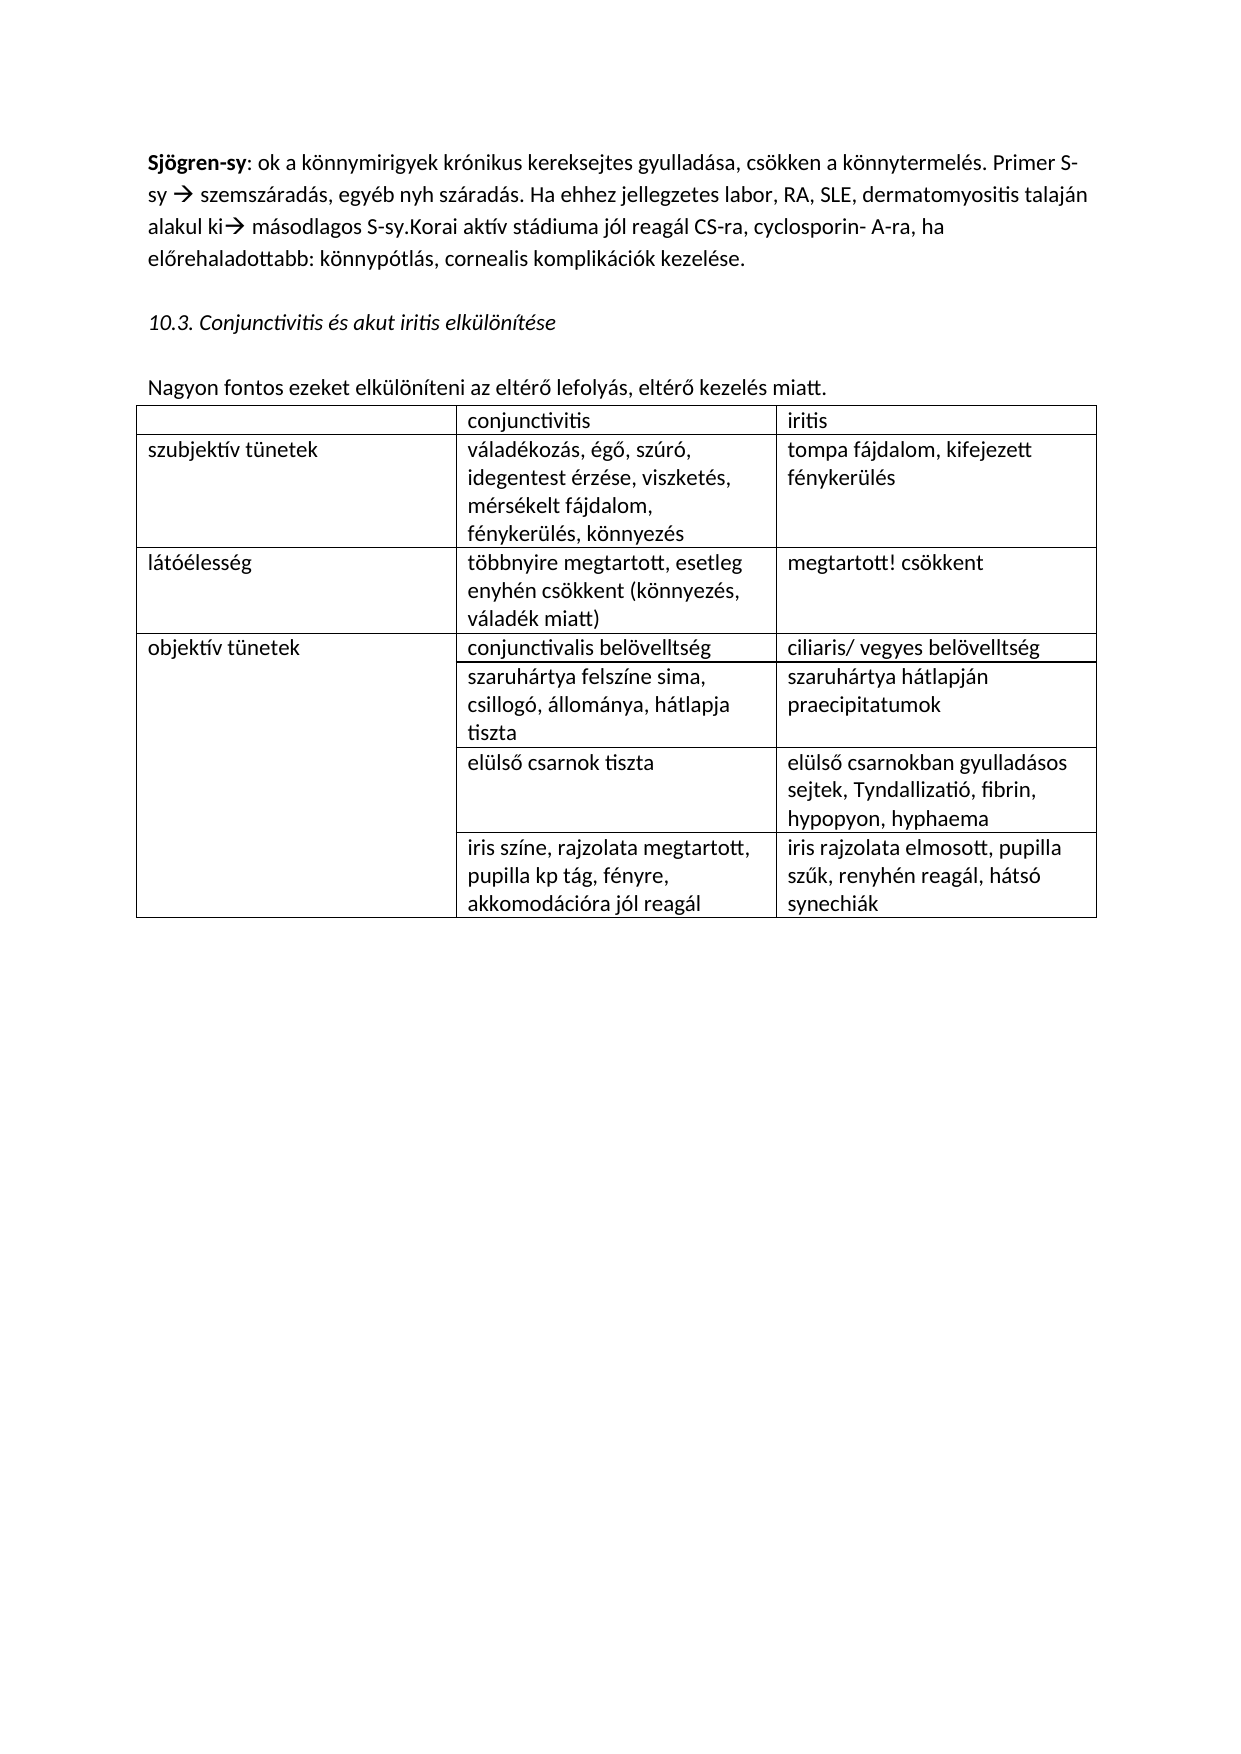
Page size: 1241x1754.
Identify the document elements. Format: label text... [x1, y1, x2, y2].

table_cell iris rajzolata elmosott, pupilla szűk, renyhén reagál, hátsó synechiák [777, 833, 1096, 917]
text 10.3. Conjunctivitis és akut iritis elkülönítése [148, 308, 1093, 337]
table_cell látóélesség [137, 548, 456, 632]
table_cell elülső csarnokban gyulladásos sejtek, Tyndallizatió, fibrin, hypopyon, hyphaema [777, 748, 1096, 832]
table_cell elülső csarnok tiszta [457, 748, 776, 832]
table_cell szubjektív tünetek [137, 435, 456, 547]
table_cell szaruhártya hátlapján praecipitatumok [777, 663, 1096, 747]
text Sjögren-sy: ok a könnymirigyek krónikus kereksejtes gyulladása, csökken a könnytermelés. Primer S-sy szemszáradás, egyéb nyh száradás. Ha ehhez jellegzetes labor, RA, SLE, dermatomyositis talaján alakul ki másodlagos S-sy.Korai aktív stádiuma jól reagál CS-ra, cyclosporin- A-ra, ha előrehaladottabb: könnypótlás, cornealis komplikációk kezelése. [148, 148, 1093, 272]
table_cell váladékozás, égő, szúró, idegentest érzése, viszketés, mérsékelt fájdalom, fénykerülés, könnyezés [457, 435, 776, 547]
table_header iritis [777, 406, 1096, 434]
table_header conjunctivitis [457, 406, 776, 434]
table_cell conjunctivalis belövelltség [457, 634, 776, 661]
text Nagyon fontos ezeket elkülöníteni az eltérő lefolyás, eltérő kezelés miatt. [148, 373, 1093, 401]
table_cell tompa fájdalom, kifejezett fénykerülés [777, 435, 1096, 547]
table_cell többnyire megtartott, esetleg enyhén csökkent (könnyezés, váladék miatt) [457, 548, 776, 632]
table_cell ciliaris/ vegyes belövelltség [777, 634, 1096, 661]
table_cell objektív tünetek [137, 634, 456, 917]
table_header [137, 406, 456, 434]
table_cell iris színe, rajzolata megtartott, pupilla kp tág, fényre, akkomodációra jól reagál [457, 833, 776, 917]
table_cell szaruhártya felszíne sima, csillogó, állománya, hátlapja tiszta [457, 663, 776, 747]
table_cell megtartott! csökkent [777, 548, 1096, 632]
